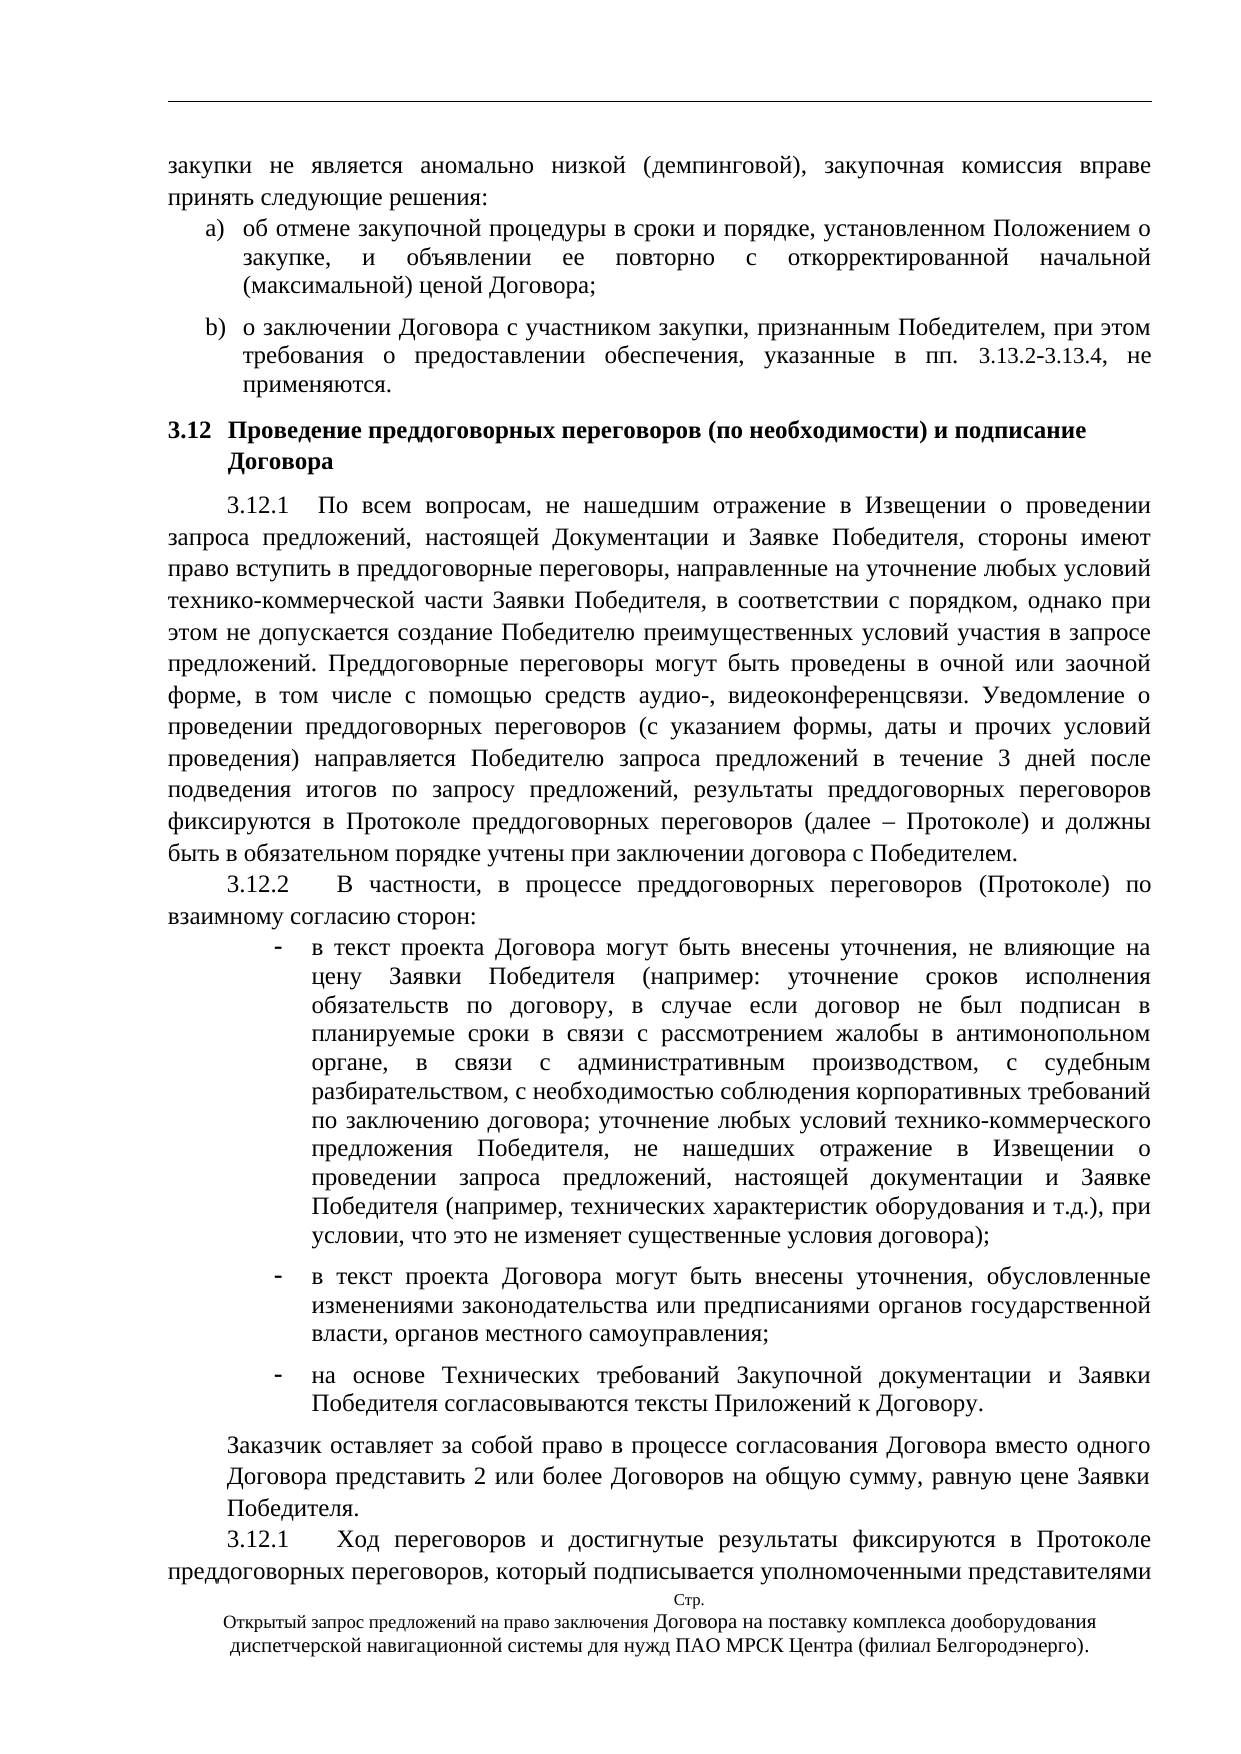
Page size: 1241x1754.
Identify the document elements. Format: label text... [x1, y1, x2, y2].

subtitle Проведение преддоговорных переговоров (по необходимости) и подписание Договора [168, 415, 1152, 475]
list По всем вопросам, не нашедшим отражение в Извещении о проведении запроса предложений, настоящей Документации и Заявке Победителя, стороны имеют право вступить в преддоговорные переговоры, направленные на уточнение любых условий технико-коммерческой части Заявки Победителя, в соответствии с порядком, однако при этом не допускается создание Победителю преимущественных условий участия в запросе предложений. Преддоговорные переговоры могут быть проведены в очной или заочной форме, в том числе с помощью средств аудио-, видеоконференцсвязи. Уведомление о проведении преддоговорных переговоров (с указанием формы, даты и прочих условий проведения) направляется Победителю запроса предложений в течение 3 дней после подведения итогов по запросу предложений, результаты преддоговорных переговоров фиксируются в Протоколе преддоговорных переговоров (далее – Протоколе) и должны быть в обязательном порядке учтены при заключении договора с Победителем. [168, 490, 1152, 866]
list о заключении Договора с участником закупки, признанным Победителем, при этом требования о предоставлении обеспечения, указанные в пп. 3.13.2-3.13.4, не применяются. [205, 312, 1152, 398]
list об отмене закупочной процедуры в сроки и порядке, установленном Положением о закупке, и объявлении ее повторно с откорректированной начальной (максимальной) ценой Договора; [205, 213, 1152, 299]
list в текст проекта Договора могут быть внесены уточнения, обусловленные изменениями законодательства или предписаниями органов государственной власти, органов местного самоуправления; [274, 1261, 1152, 1347]
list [168, 1524, 1152, 1585]
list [168, 150, 1152, 210]
list Заказчик оставляет за собой право в процессе согласования Договора вместо одного Договора представить 2 или более Договоров на общую сумму, равную цене Заявки Победителя. [227, 1430, 1152, 1522]
list в текст проекта Договора могут быть внесены уточнения, не влияющие на цену Заявки Победителя (например: уточнение сроков исполнения обязательств по договору, в случае если договор не был подписан в планируемые сроки в связи с рассмотрением жалобы в антимонопольном органе, в связи с административным производством, с судебным разбирательством, с необходимостью соблюдения корпоративных требований по заключению договора; уточнение любых условий технико-коммерческого предложения Победителя, не нашедших отражение в Извещении о проведении запроса предложений, настоящей документации и Заявке Победителя (например, технических характеристик оборудования и т.д.), при условии, что это не изменяет существенные условия договора); [274, 932, 1152, 1248]
list В частности, в процессе преддоговорных переговоров (Протоколе) по взаимному согласию сторон: [168, 869, 1152, 929]
list на основе Технических требований Закупочной документации и Заявки Победителя согласовываются тексты Приложений к Договору. [274, 1360, 1152, 1417]
